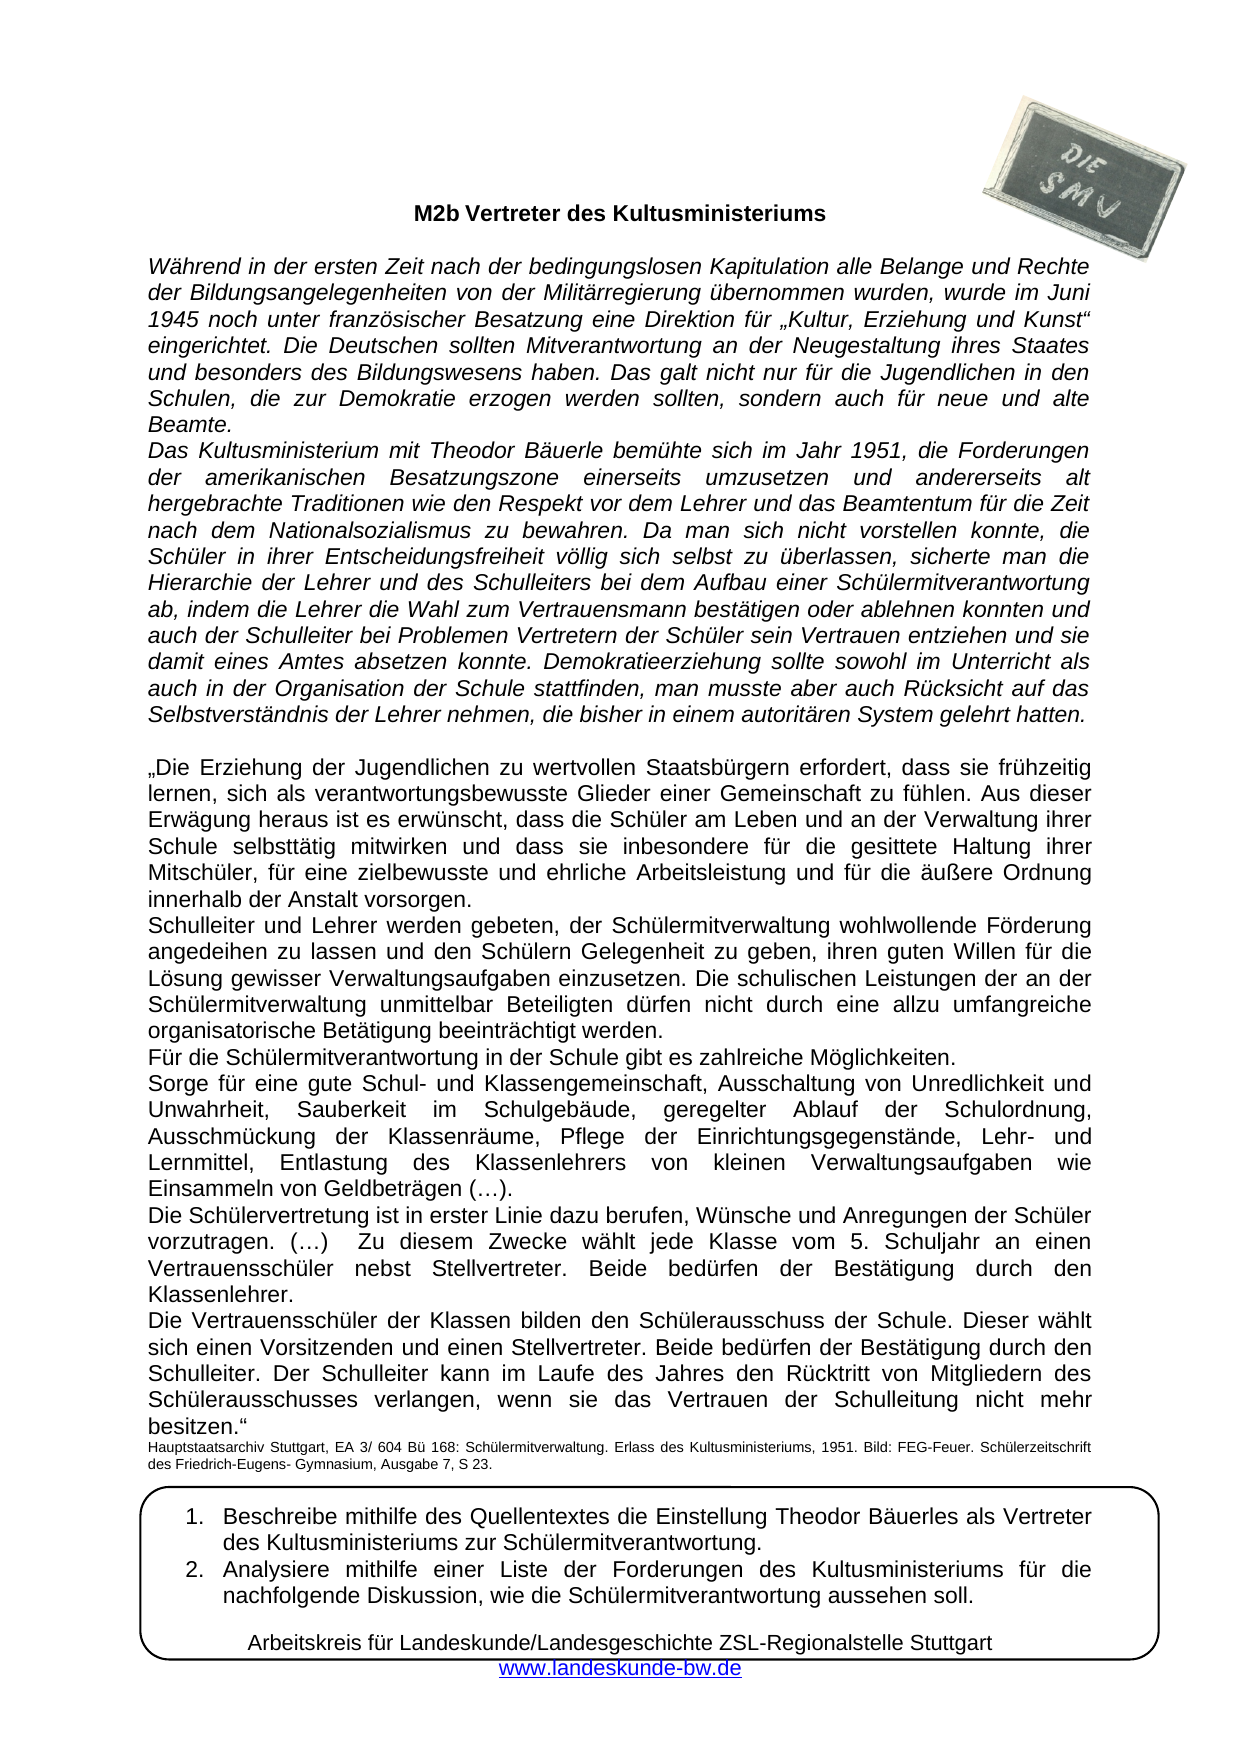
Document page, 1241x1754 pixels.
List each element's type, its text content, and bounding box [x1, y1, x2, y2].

text Die Schülervertretung ist in erster Linie dazu berufen, Wünsche und Anregungen der Schüler vorzutragen. (…) Zu diesem Zwecke wählt jede Klasse vom 5. Schuljahr an einen Vertrauensschüler nebst Stellvertreter. Beide bedürfen der Bestätigung durch den Klassenlehrer. [148, 1202, 1093, 1307]
text Schulleiter und Lehrer werden gebeten, der Schülermitverwaltung wohlwollende Förderung angedeihen zu lassen und den Schülern Gelegenheit zu geben, ihren guten Willen für die Lösung gewisser Verwaltungsaufgaben einzusetzen. Die schulischen Leistungen der an der Schülermitverwaltung unmittelbar Beteiligten dürfen nicht durch eine allzu umfangreiche organisatorische Betätigung beeinträchtigt werden. [148, 912, 1093, 1044]
picture [981, 94, 1188, 264]
text Hauptstaatsarchiv Stuttgart, EA 3/ 604 Bü 168: Schülermitverwaltung. Erlass des Kultusministeriums, 1951. Bild: FEG-Feuer. Schülerzeitschrift des Friedrich-Eugens- Gymnasium, Ausgabe 7, S 23. [148, 1439, 1093, 1472]
text „Die Erziehung der Jugendlichen zu wertvollen Staatsbürgern erfordert, dass sie frühzeitig lernen, sich als verantwortungsbewusste Glieder einer Gemeinschaft zu fühlen. Aus dieser Erwägung heraus ist es erwünscht, dass die Schüler am Leben und an der Verwaltung ihrer Schule selbsttätig mitwirken und dass sie inbesondere für die gesittete Haltung ihrer Mitschüler, für eine zielbewusste und ehrliche Arbeitsleistung und für die äußere Ordnung innerhalb der Anstalt vorsorgen. [148, 754, 1093, 912]
list Beschreibe mithilfe des Quellentextes die Einstellung Theodor Bäuerles als Vertreter des Kultusministeriums zur Schülermitverantwortung. [185, 1503, 1093, 1556]
text Sorge für eine gute Schul- und Klassengemeinschaft, Ausschaltung von Unredlichkeit und Unwahrheit, Sauberkeit im Schulgebäude, geregelter Ablauf der Schulordnung, Ausschmückung der Klassenräume, Pflege der Einrichtungsgegenstände, Lehr- und Lernmittel, Entlastung des Klassenlehrers von kleinen Verwaltungsaufgaben wie Einsammeln von Geldbeträgen (…). [148, 1070, 1093, 1202]
text Die Vertrauensschüler der Klassen bilden den Schülerausschuss der Schule. Dieser wählt sich einen Vorsitzenden und einen Stellvertreter. Beide bedürfen der Bestätigung durch den Schulleiter. Der Schulleiter kann im Laufe des Jahres den Rücktritt von Mitgliedern des Schülerausschusses verlangen, wenn sie das Vertrauen der Schulleitung nicht mehr besitzen.“ [148, 1307, 1093, 1439]
list Analysiere mithilfe einer Liste der Forderungen des Kultusministeriums für die nachfolgende Diskussion, wie die Schülermitverantwortung aussehen soll. [185, 1556, 1093, 1608]
text Das Kultusministerium mit Theodor Bäuerle bemühte sich im Jahr 1951, die Forderungen der amerikanischen Besatzungszone einerseits umzusetzen und andererseits alt hergebrachte Traditionen wie den Respekt vor dem Lehrer und das Beamtentum für die Zeit nach dem Nationalsozialismus zu bewahren. Da man sich nicht vorstellen konnte, die Schüler in ihrer Entscheidungsfreiheit völlig sich selbst zu überlassen, sicherte man die Hierarchie der Lehrer und des Schulleiters bei dem Aufbau einer Schülermitverantwortung ab, indem die Lehrer die Wahl zum Vertrauensmann bestätigen oder ablehnen konnten und auch der Schulleiter bei Problemen Vertretern der Schüler sein Vertrauen entziehen und sie damit eines Amtes absetzen konnte. Demokratieerziehung sollte sowohl im Unterricht als auch in der Organisation der Schule stattfinden, man musste aber auch Rücksicht auf das Selbstverständnis der Lehrer nehmen, die bisher in einem autoritären System gelehrt hatten. [148, 437, 1093, 727]
text Für die Schülermitverantwortung in der Schule gibt es zahlreiche Möglichkeiten. [148, 1044, 1093, 1070]
text Während in der ersten Zeit nach der bedingungslosen Kapitulation alle Belange und Rechte der Bildungsangelegenheiten von der Militärregierung übernommen wurden, wurde im Juni 1945 noch unter französischer Besatzung eine Direktion für „Kultur, Erziehung und Kunst“ eingerichtet. Die Deutschen sollten Mitverantwortung an der Neugestaltung ihres Staates und besonders des Bildungswesens haben. Das galt nicht nur für die Jugendlichen in den Schulen, die zur Demokratie erzogen werden sollten, sondern auch für neue und alte Beamte. [148, 253, 1093, 437]
text M2b Vertreter des Kultusministeriums [148, 200, 1093, 227]
